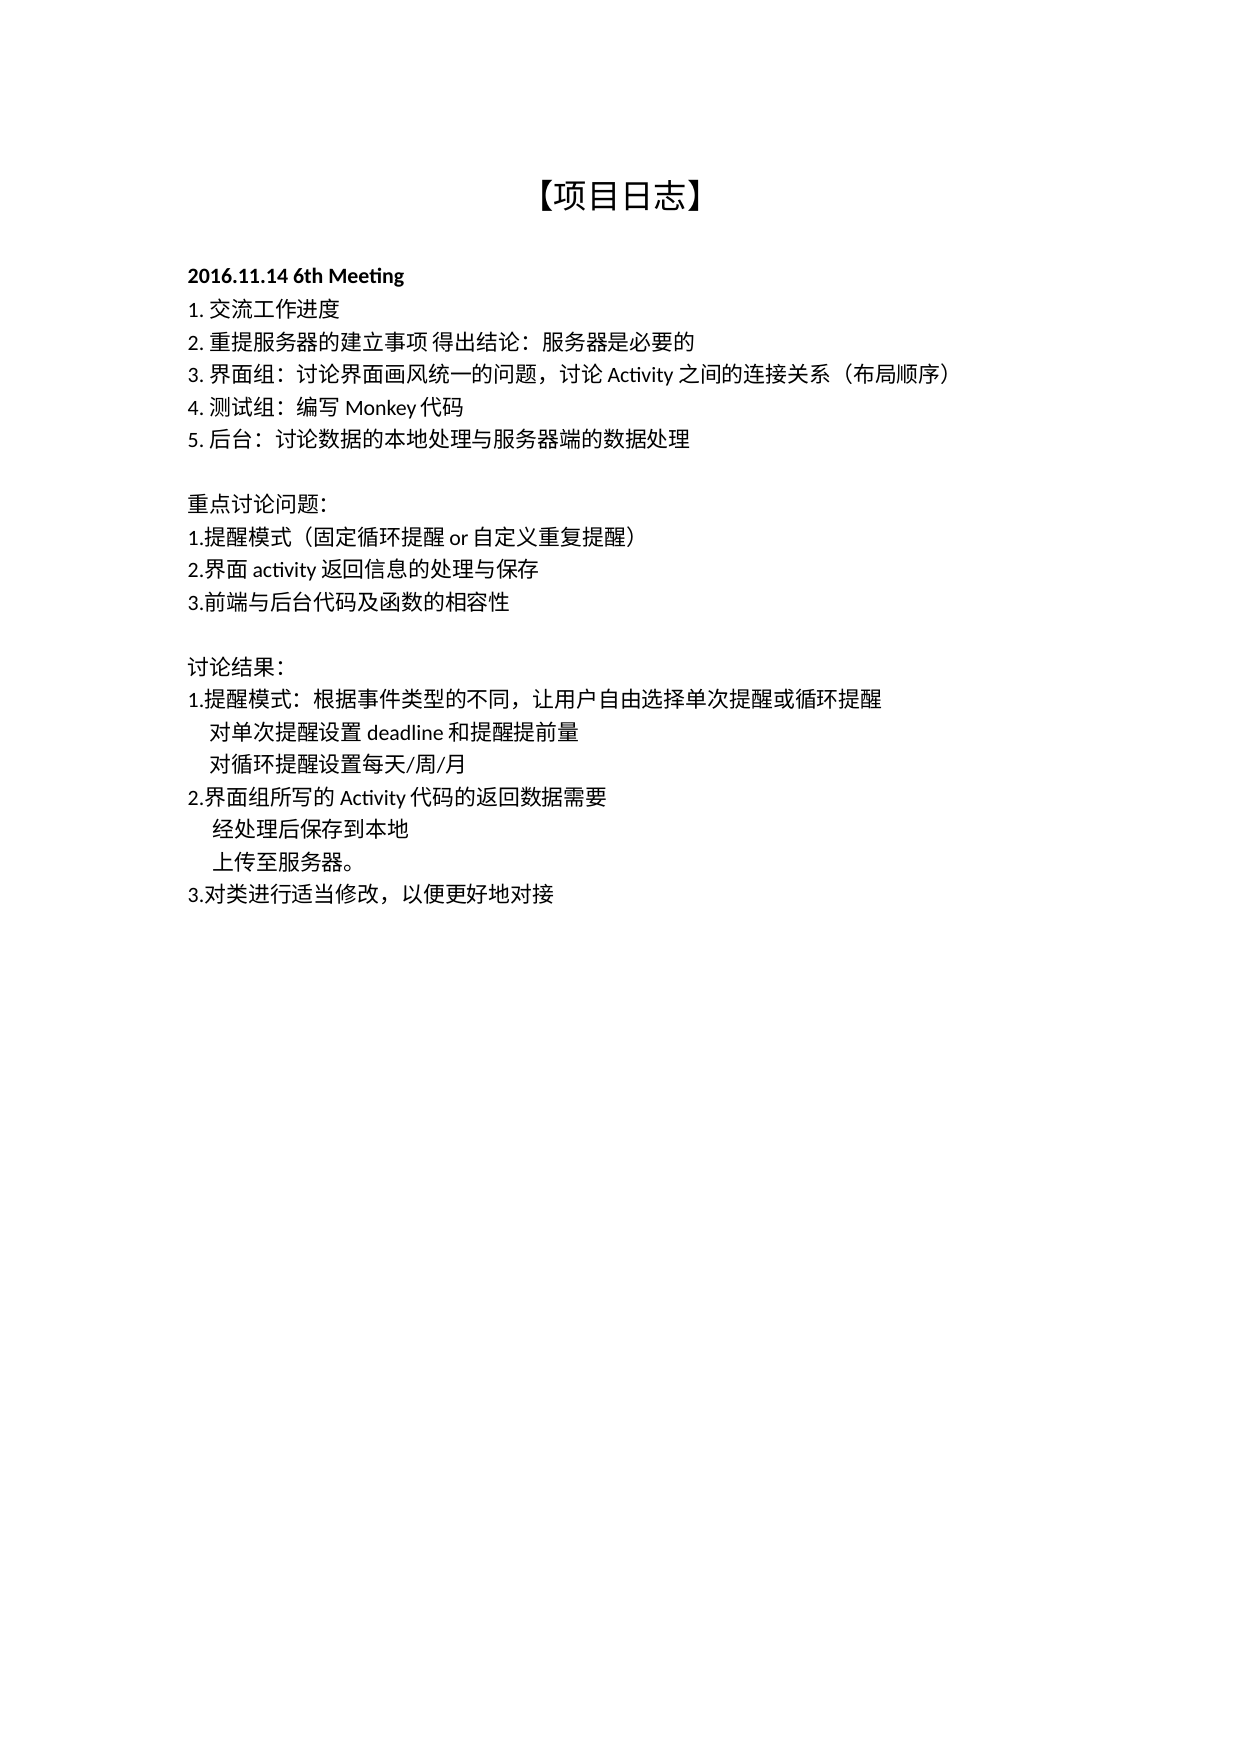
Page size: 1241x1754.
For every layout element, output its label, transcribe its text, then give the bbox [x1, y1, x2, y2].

text 上传至服务器。 [187, 844, 1053, 877]
list 交流工作进度 [187, 292, 1053, 324]
list 后台：讨论数据的本地处理与服务器端的数据处理 [187, 422, 1053, 454]
list 提醒模式：根据事件类型的不同，让用户自由选择单次提醒或循环提醒 [187, 682, 1053, 714]
text 对循环提醒设置每天/周/月 [209, 747, 1053, 779]
list 提醒模式（固定循环提醒or自定义重复提醒） [187, 519, 1053, 552]
text 对单次提醒设置deadline和提醒提前量 [209, 714, 1053, 747]
text 经处理后保存到本地 [187, 812, 1053, 844]
text 3.对类进行适当修改，以便更好地对接 [187, 877, 1053, 909]
text 2016.11.14 6th Meeting [187, 259, 1053, 292]
list 测试组：编写Monkey代码 [187, 389, 1053, 422]
list 界面activity返回信息的处理与保存 [187, 552, 1053, 584]
list 重提服务器的建立事项 得出结论：服务器是必要的 [187, 324, 1053, 357]
text 讨论结果： [187, 649, 1053, 682]
list 界面组所写的Activity代码的返回数据需要 [187, 779, 1053, 812]
text 重点讨论问题： [187, 487, 1053, 519]
text 【项目日志】 [187, 162, 1053, 227]
list 界面组：讨论界面画风统一的问题，讨论Activity之间的连接关系（布局顺序） [187, 357, 1053, 389]
list 前端与后台代码及函数的相容性 [187, 584, 1053, 617]
